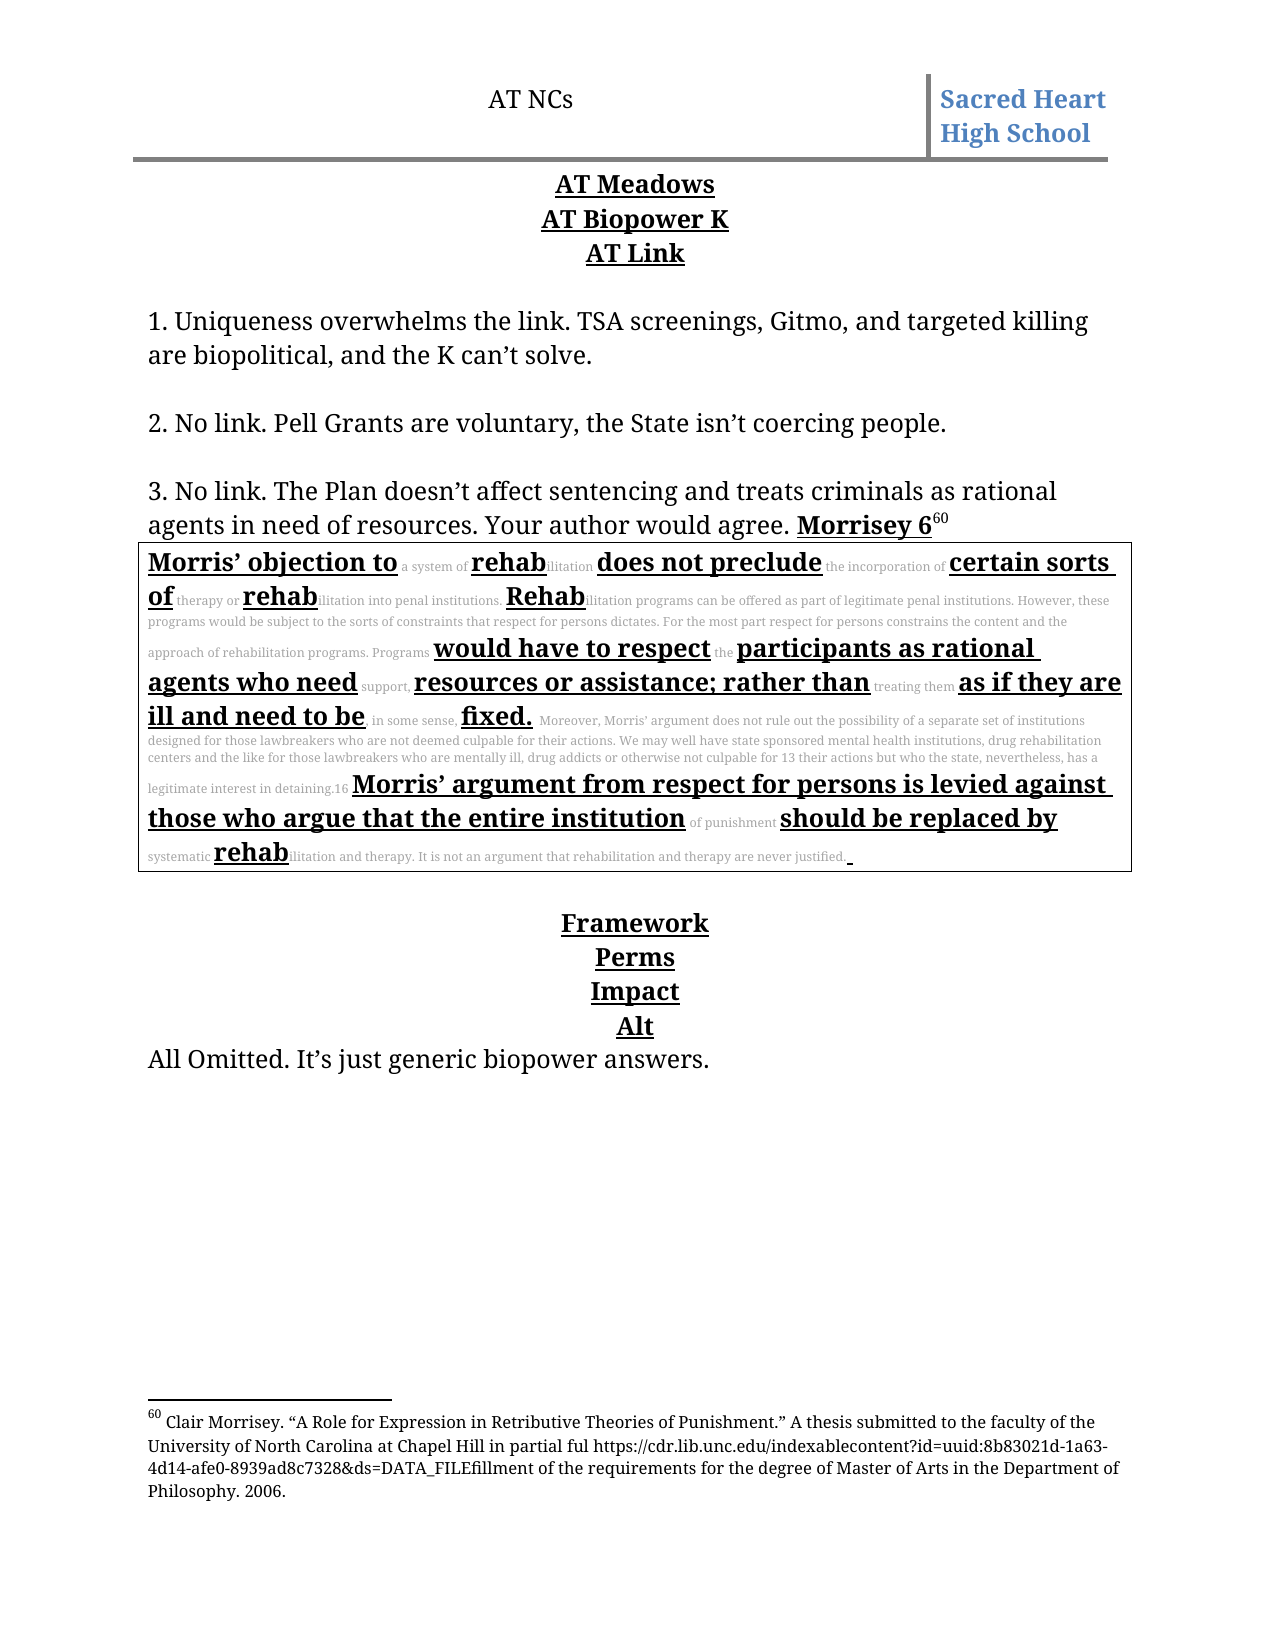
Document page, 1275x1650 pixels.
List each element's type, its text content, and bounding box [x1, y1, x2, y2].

subtitle AT Biopower K [148, 201, 1122, 235]
subtitle AT Link [148, 235, 1122, 269]
text Morris’ objection to a system of rehabilitation does not preclude the incorporation of certain sorts of therapy or rehabilitation into penal institutions. Rehabilitation programs can be offered as part of legitimate penal institutions. However, these programs would be subject to the sorts of constraints that respect for persons dictates. For the most part respect for persons constrains the content and the approach of rehabilitation programs. Programs would have to respect the participants as rational agents who need support, resources or assistance; rather than treating them as if they are ill and need to be, in some sense, fixed. Moreover, Morris’ argument does not rule out the possibility of a separate set of institutions designed for those lawbreakers who are not deemed culpable for their actions. We may well have state sponsored mental health institutions, drug rehabilitation centers and the like for those lawbreakers who are mentally ill, drug addicts or otherwise not culpable for 13 their actions but who the state, nevertheless, has a legitimate interest in detaining.16 Morris’ argument from respect for persons is levied against those who argue that the entire institution of punishment should be replaced by systematic rehabilitation and therapy. It is not an argument that rehabilitation and therapy are never justified. [139, 543, 1131, 871]
subtitle Framework [148, 906, 1122, 940]
text All Omitted. It’s just generic biopower answers. [148, 1042, 1122, 1076]
text 2. No link. Pell Grants are voluntary, the State isn’t coercing people. [148, 406, 1122, 440]
subtitle Impact [148, 974, 1122, 1008]
subtitle Perms [148, 940, 1122, 974]
subtitle AT Meadows [148, 167, 1122, 201]
subtitle Alt [148, 1008, 1122, 1042]
text 3. No link. The Plan doesn’t affect sentencing and treats criminals as rational agents in need of resources. Your author would agree. Morrisey 6 [148, 474, 1122, 542]
text 1. Uniqueness overwhelms the link. TSA screenings, Gitmo, and targeted killing are biopolitical, and the K can’t solve. [148, 303, 1122, 372]
